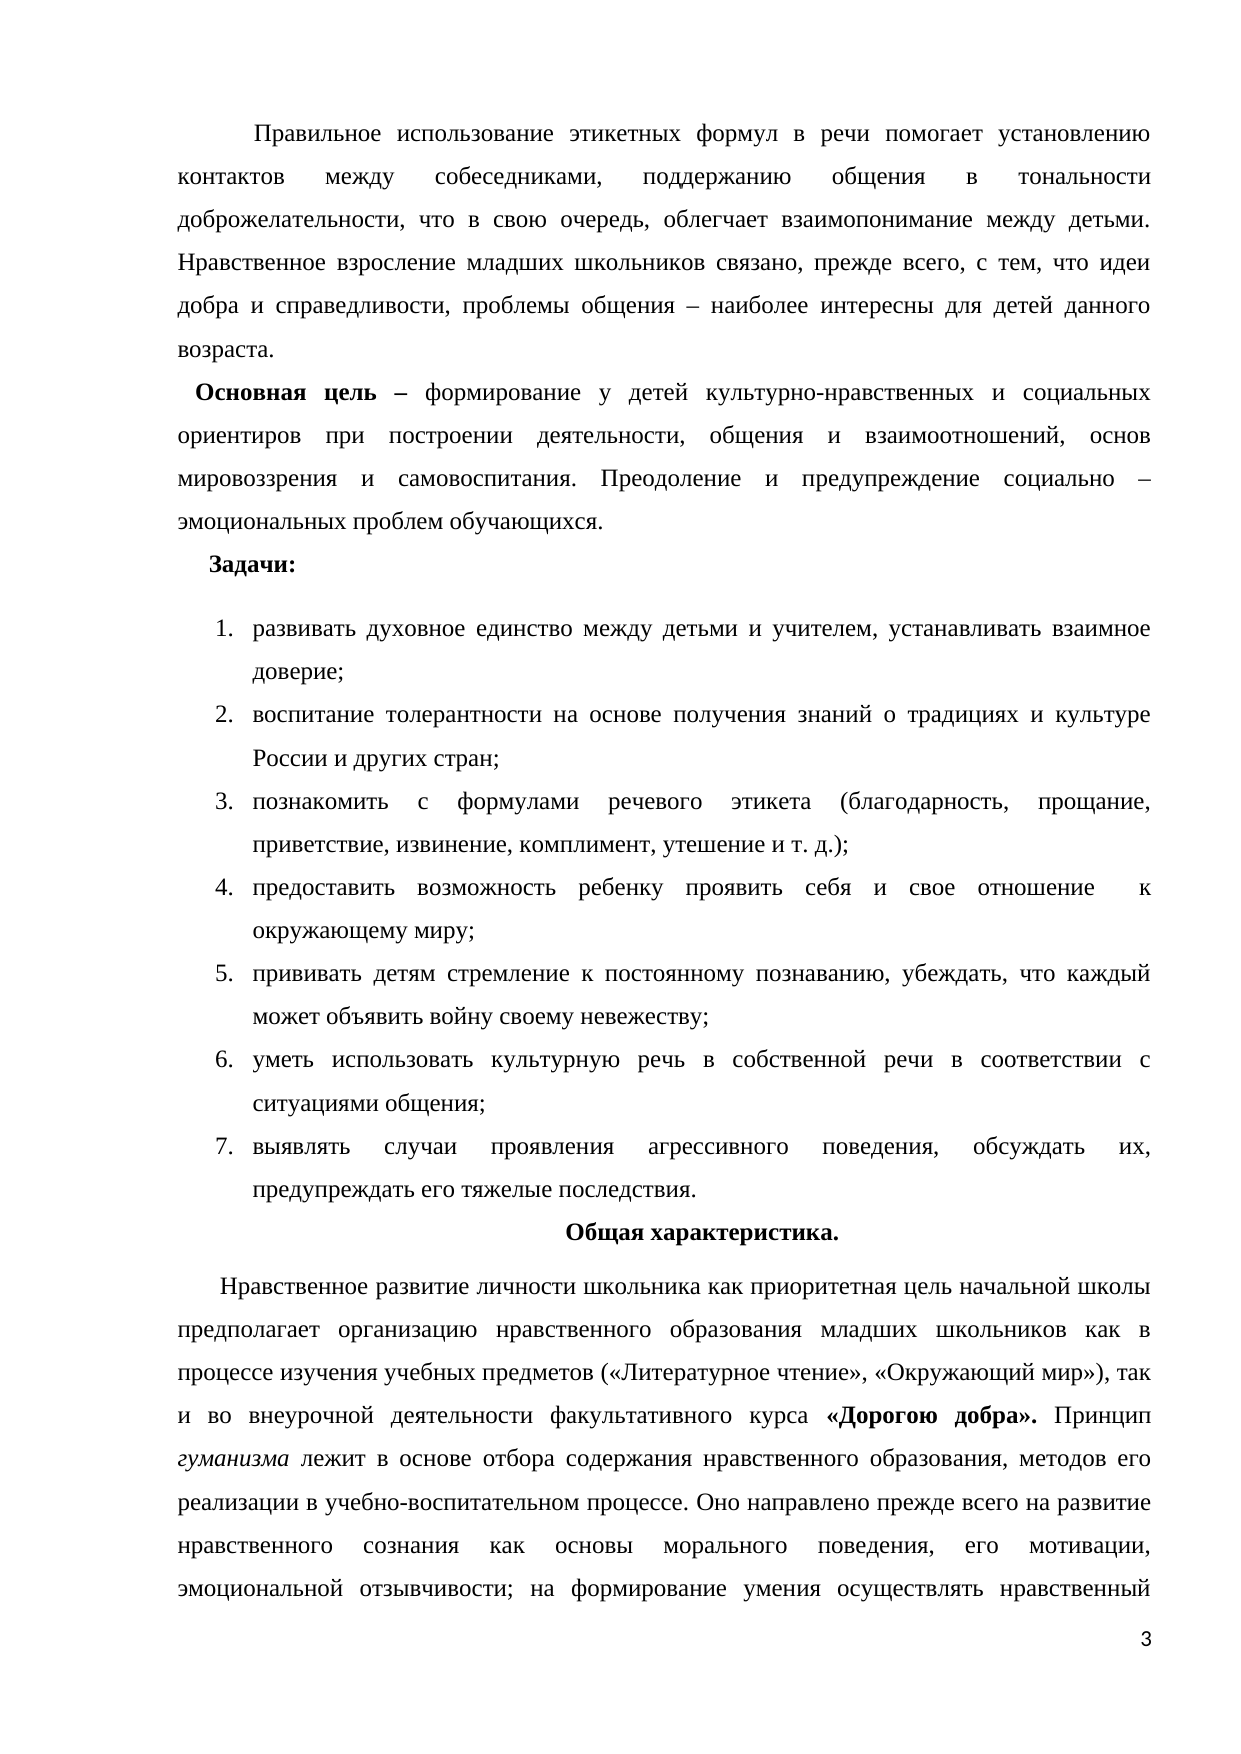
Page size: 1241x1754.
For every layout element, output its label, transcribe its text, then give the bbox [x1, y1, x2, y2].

list познакомить с формулами речевого этикета (благодарность, прощание, приветствие, извинение, комплимент, утешение и т. д.); [215, 786, 1152, 858]
list выявлять случаи проявления агрессивного поведения, обсуждать их, предупреждать его тяжелые последствия. [215, 1131, 1152, 1203]
text Правильное использование этикетных формул в речи помогает установлению контактов между собеседниками, поддержанию общения в тональности доброжелательности, что в свою очередь, облегчает взаимопонимание между детьми. Нравственное взросление младших школьников связано, прежде всего, с тем, что идеи добра и справедливости, проблемы общения – наиболее интересны для детей данного возраста. [177, 118, 1152, 362]
text Задачи: [177, 549, 1152, 578]
list развивать духовное единство между детьми и учителем, устанавливать взаимное доверие; [215, 613, 1152, 685]
text Основная цель – формирование у детей культурно-нравственных и социальных ориентиров при построении деятельности, общения и взаимоотношений, основ мировоззрения и самовоспитания. Преодоление и предупреждение социально – эмоциональных проблем обучающихся. [177, 377, 1152, 535]
list уметь использовать культурную речь в собственной речи в соответствии с ситуациями общения; [215, 1044, 1152, 1116]
list Общая характеристика. [252, 1217, 1152, 1246]
list прививать детям стремление к постоянному познаванию, убеждать, что каждый может объявить войну своему невежеству; [215, 958, 1152, 1030]
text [177, 1271, 1152, 1602]
list воспитание толерантности на основе получения знаний о традициях и культуре России и других стран; [215, 699, 1152, 771]
list предоставить возможность ребенку проявить себя и свое отношение к окружающему миру; [215, 872, 1152, 944]
